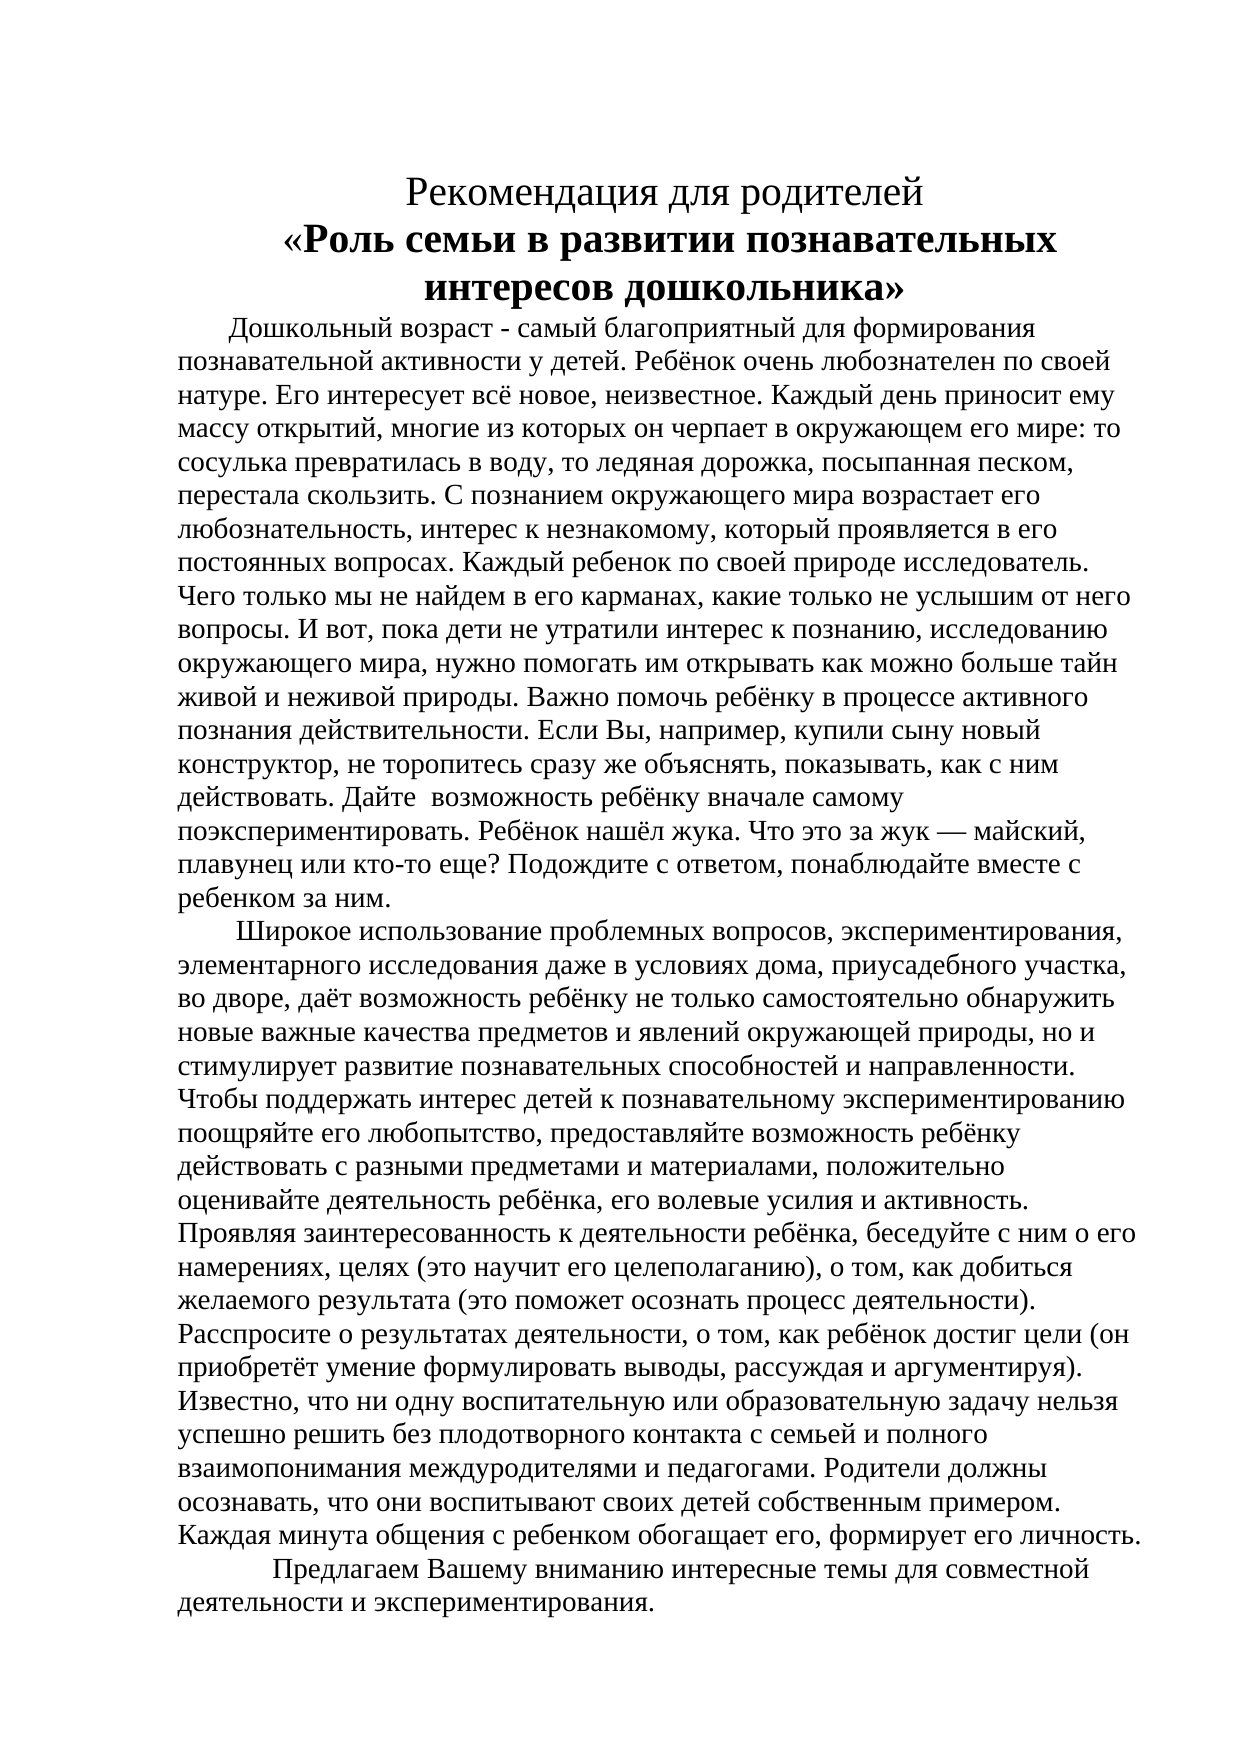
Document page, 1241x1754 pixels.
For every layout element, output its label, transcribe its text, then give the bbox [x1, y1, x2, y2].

text Известно, что ни одну воспитательную или образовательную задачу нельзя успешно решить без плодотворного контакта с семьей и полного взаимопонимания междуродителями и педагогами. Родители должны осознавать, что они воспитывают своих детей собственным примером. Каждая минута общения с ребенком обогащает его, формирует его личность. [177, 1383, 1152, 1551]
text «Роль семьи в развитии познавательных интересов дошкольника» [177, 214, 1152, 310]
text Дошкольный возраст - самый благоприятный для формирования познавательной активности у детей. Ребёнок очень любознателен по своей натуре. Его интересует всё новое, неизвестное. Каждый день приносит ему массу открытий, многие из которых он черпает в окружающем его мире: то сосулька превратилась в воду, то ледяная дорожка, посыпанная песком, перестала скользить. С познанием окружающего мира возрастает его [177, 310, 1152, 511]
text конструктор, не торопитесь сразу же объяснять, показывать, как с ним действовать. Дайте возможность ребёнку вначале самому поэкспериментировать. Ребёнок нашёл жука. Что это за жук — майский, плавунец или кто-то еще? Подождите с ответом, понаблюдайте вместе с ребенком за ним. [177, 746, 1152, 913]
text Рекомендация для родителей [177, 166, 1152, 214]
text Широкое использование проблемных вопросов, экспериментирования, элементарного исследования даже в условиях дома, приусадебного участка, во дворе, даёт возможность ребёнку не только самостоятельно обнаружить новые важные качества предметов и явлений окружающей природы, но и стимулирует развитие познавательных способностей и направленности. [177, 913, 1152, 1081]
text Предлагаем Вашему вниманию интересные темы для совместной деятельности и экспериментирования. [177, 1551, 1152, 1618]
text Чтобы поддержать интерес детей к познавательному экспериментированию поощряйте его любопытство, предоставляйте возможность ребёнку действовать с разными предметами и материалами, положительно оценивайте деятельность ребёнка, его волевые усилия и активность. Проявляя заинтересованность к деятельности ребёнка, беседуйте с ним о его намерениях, целях (это научит его целеполаганию), о том, как добиться [177, 1081, 1152, 1282]
text желаемого результата (это поможет осознать процесс деятельности). Расспросите о результатах деятельности, о том, как ребёнок достиг цели (он приобретёт умение формулировать выводы, рассуждая и аргументируя). [177, 1282, 1152, 1383]
text любознательность, интерес к незнакомому, который проявляется в его постоянных вопросах. Каждый ребенок по своей природе исследователь. Чего только мы не найдем в его карманах, какие только не услышим от него вопросы. И вот, пока дети не утратили интерес к познанию, исследованию окружающего мира, нужно помогать им открывать как можно больше тайн живой и неживой природы. Важно помочь ребёнку в процессе активного познания действительности. Если Вы, например, купили сыну новый [177, 511, 1152, 746]
